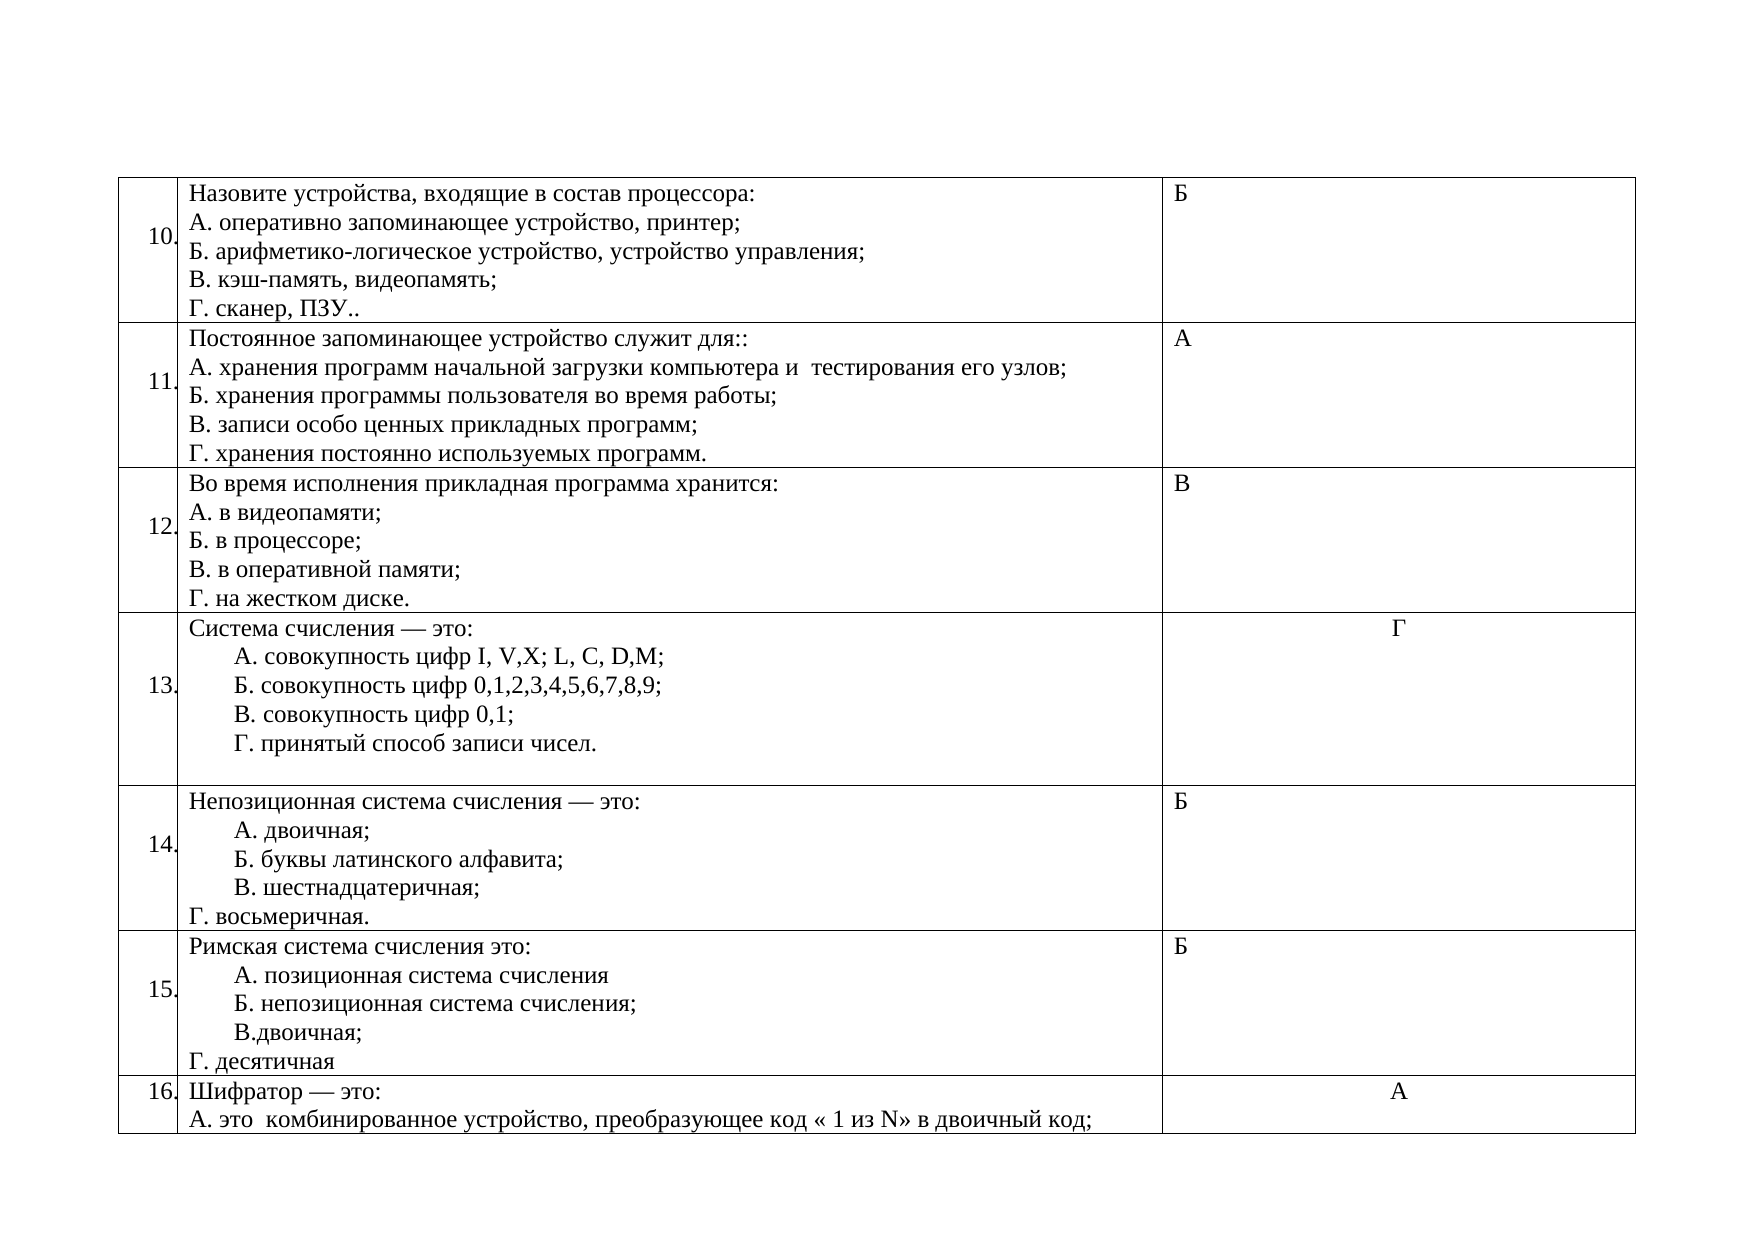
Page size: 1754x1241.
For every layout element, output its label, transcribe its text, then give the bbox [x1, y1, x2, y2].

table_cell Во время исполнения прикладная программа хранится: А. в видеопамяти; Б. в процессоре; В. в оперативной памяти; Г. на жестком диске. [178, 468, 1162, 612]
table_cell Римская система счисления это: А. позиционная система счисления Б. непозиционная система счисления; В.двоичная; Г. десятичная [178, 931, 1162, 1075]
table_cell Назовите устройства, входящие в состав процессора: А. оперативно запоминающее устройство, принтер; Б. арифметико-логическое устройство, устройство управления; В. кэш-память, видеопамять; Г. сканер, ПЗУ.. [178, 178, 1162, 322]
table_cell [119, 931, 177, 1075]
table_cell Система счисления — это: А. совокупность цифр I, V,X; L, C, D,M; Б. совокупность цифр 0,1,2,3,4,5,6,7,8,9; В. совокупность цифр 0,1; Г. принятый способ записи чисел. [178, 613, 1162, 785]
table_cell Б [1163, 786, 1635, 930]
table_cell Г [1163, 613, 1635, 785]
table_cell Постоянное запоминающее устройство служит для:: А. хранения программ начальной загрузки компьютера и тестирования его узлов; Б. хранения программы пользователя во время работы; В. записи особо ценных прикладных программ; Г. хранения постоянно используемых программ. [178, 323, 1162, 467]
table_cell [178, 1076, 1162, 1133]
table_cell Непозиционная система счисления — это: А. двоичная; Б. буквы латинского алфавита; В. шестнадцатеричная; Г. восьмеричная. [178, 786, 1162, 930]
table_cell В [1163, 468, 1635, 612]
table_cell [119, 1076, 177, 1133]
table_cell [119, 613, 177, 785]
table_cell Б [1163, 931, 1635, 1075]
table_cell Б [1163, 178, 1635, 322]
table_cell [119, 323, 177, 467]
table_cell А [1163, 1076, 1635, 1133]
table_cell А [1163, 323, 1635, 467]
table_cell [119, 786, 177, 930]
table_cell [119, 178, 177, 322]
table_cell [119, 468, 177, 612]
